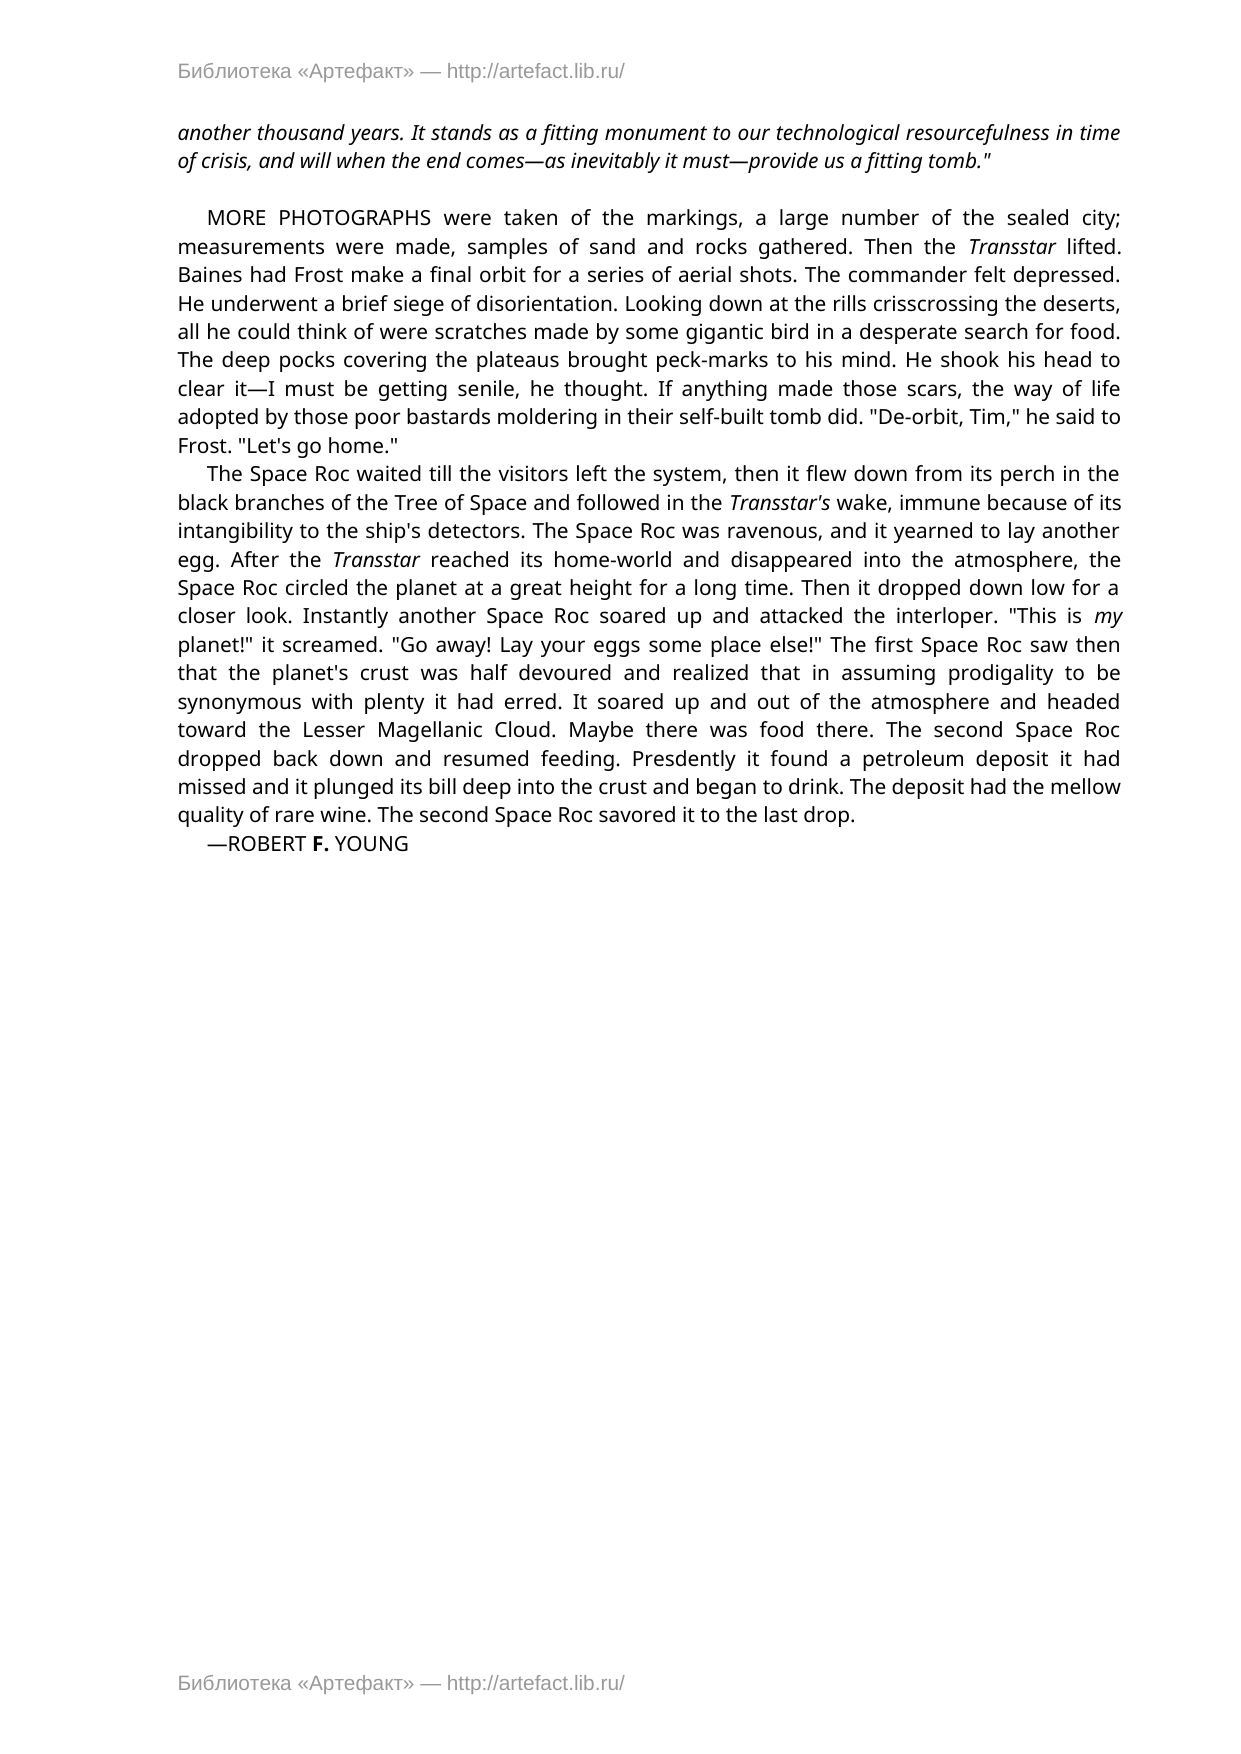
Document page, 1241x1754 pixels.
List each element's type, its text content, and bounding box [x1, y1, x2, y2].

text MORE PHOTOGRAPHS were taken of the markings, a large number of the sealed city; measurements were made, samples of sand and rocks gathered. Then the Transstar lifted. Baines had Frost make a final orbit for a series of aerial shots. The commander felt depressed. He underwent a brief siege of disorientation. Looking down at the rills crisscrossing the deserts, all he could think of were scratches made by some gigantic bird in a desperate search for food. The deep pocks covering the plateaus brought peck-marks to his mind. He shook his head to clear it—I must be getting senile, he thought. If anything made those scars, the way of life adopted by those poor bastards moldering in their self-built tomb did. "De-orbit, Tim," he said to Frost. "Let's go home." [177, 203, 1122, 459]
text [177, 118, 1122, 175]
text The Space Roc waited till the visitors left the system, then it flew down from its perch in the black branches of the Tree of Space and followed in the Transstar's wake, immune because of its intangibility to the ship's detectors. The Space Roc was ravenous, and it yearned to lay another egg. After the Transstar reached its home-world and disappeared into the atmosphere, the Space Roc circled the planet at a great height for a long time. Then it dropped down low for a closer look. Instantly another Space Roc soared up and attacked the interloper. "This is my planet!" it screamed. "Go away! Lay your eggs some place else!" The first Space Roc saw then that the planet's crust was half devoured and realized that in assuming prodigality to be synonymous with plenty it had erred. It soared up and out of the atmosphere and headed toward the Lesser Magellanic Cloud. Maybe there was food there. The second Space Roc dropped back down and resumed feeding. Presdently it found a petroleum deposit it had missed and it plunged its bill deep into the crust and began to drink. The deposit had the mellow quality of rare wine. The second Space Roc savored it to the last drop. [177, 459, 1122, 829]
text —ROBERT F. YOUNG [177, 829, 1122, 857]
